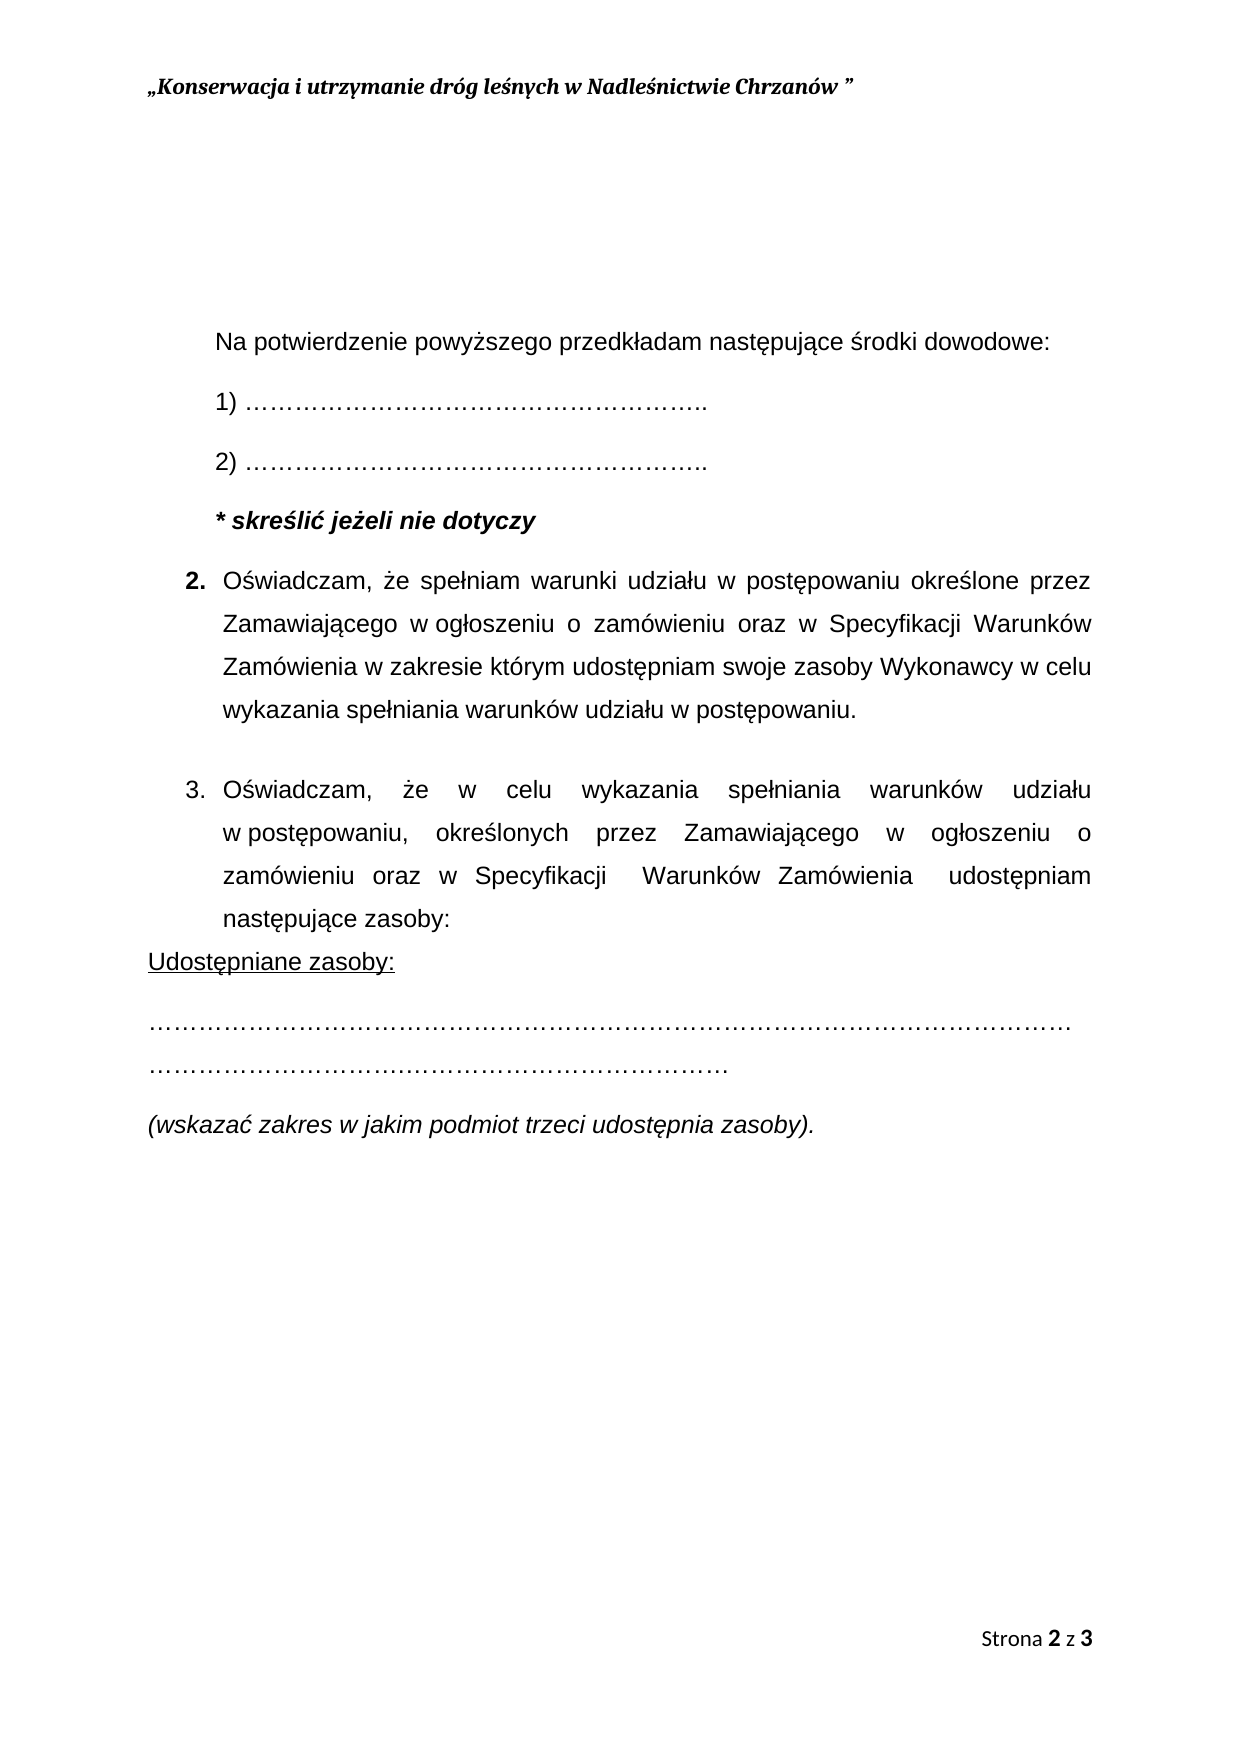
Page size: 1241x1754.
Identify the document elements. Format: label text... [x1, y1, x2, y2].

text …………………………………………………………………………………………………………………………….………………………………… [148, 1007, 1090, 1079]
text (wskazać zakres w jakim podmiot trzeci udostępnia zasoby). [148, 1110, 1090, 1139]
text 2) ……………………………………………….. [148, 447, 1090, 475]
text Udostępniane zasoby: [148, 947, 1090, 976]
list Oświadczam, że w celu wykazania spełniania warunków udziału w postępowaniu, określonych przez Zamawiającego w ogłoszeniu o zamówieniu oraz w Specyfikacji Warunków Zamówienia udostępniam następujące zasoby: [185, 775, 1093, 933]
text * skreślić jeżeli nie dotyczy [148, 506, 1090, 535]
list Oświadczam, że spełniam warunki udziału w postępowaniu określone przez Zamawiającego w ogłoszeniu o zamówieniu oraz w Specyfikacji Warunków Zamówienia w zakresie którym udostępniam swoje zasoby Wykonawcy w celu wykazania spełniania warunków udziału w postępowaniu. [185, 566, 1093, 724]
text 1) ……………………………………………….. [148, 387, 1090, 416]
text Na potwierdzenie powyższego przedkładam następujące środki dowodowe: [148, 327, 1090, 356]
